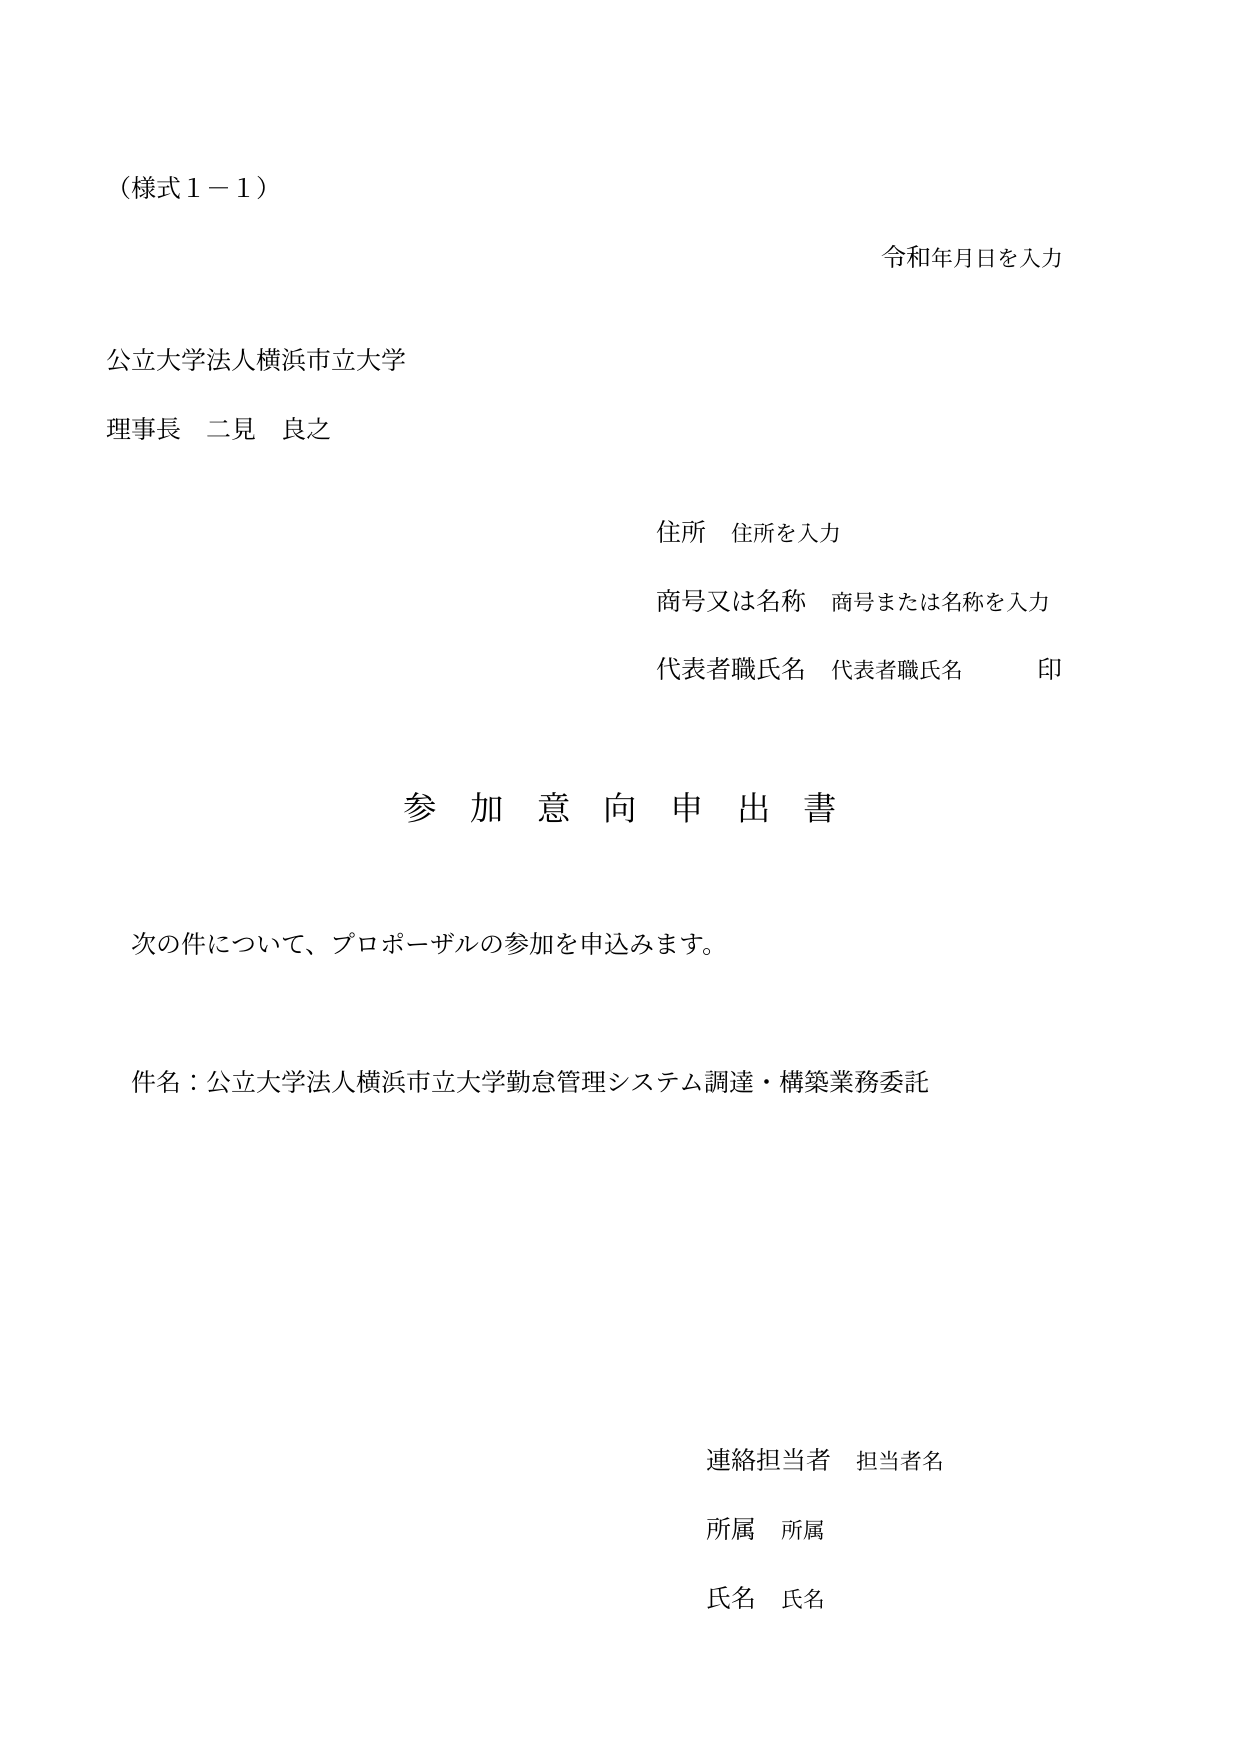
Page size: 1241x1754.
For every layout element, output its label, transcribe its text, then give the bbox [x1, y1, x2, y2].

text 公立大学法人横浜市立大学 [106, 324, 1134, 393]
text 代表者職氏名 印 [106, 634, 1134, 703]
text 連絡担当者 [106, 1424, 1134, 1493]
text 商号又は名称 [106, 565, 1134, 634]
text 理事長 二見 良之 [106, 393, 1134, 462]
text 住所 [106, 496, 1134, 565]
text 参 加 意 向 申 出 書 [106, 771, 1134, 840]
text 次の件について、プロポーザルの参加を申込みます。 [106, 909, 1134, 978]
text 氏名 [106, 1562, 1134, 1631]
text 件名：公立大学法人横浜市立大学勤怠管理システム調達・構築業務委託 [106, 1046, 1134, 1115]
text （様式１－１） [106, 153, 1134, 221]
text 所属 [106, 1493, 1134, 1562]
text 令和 [106, 221, 1134, 290]
